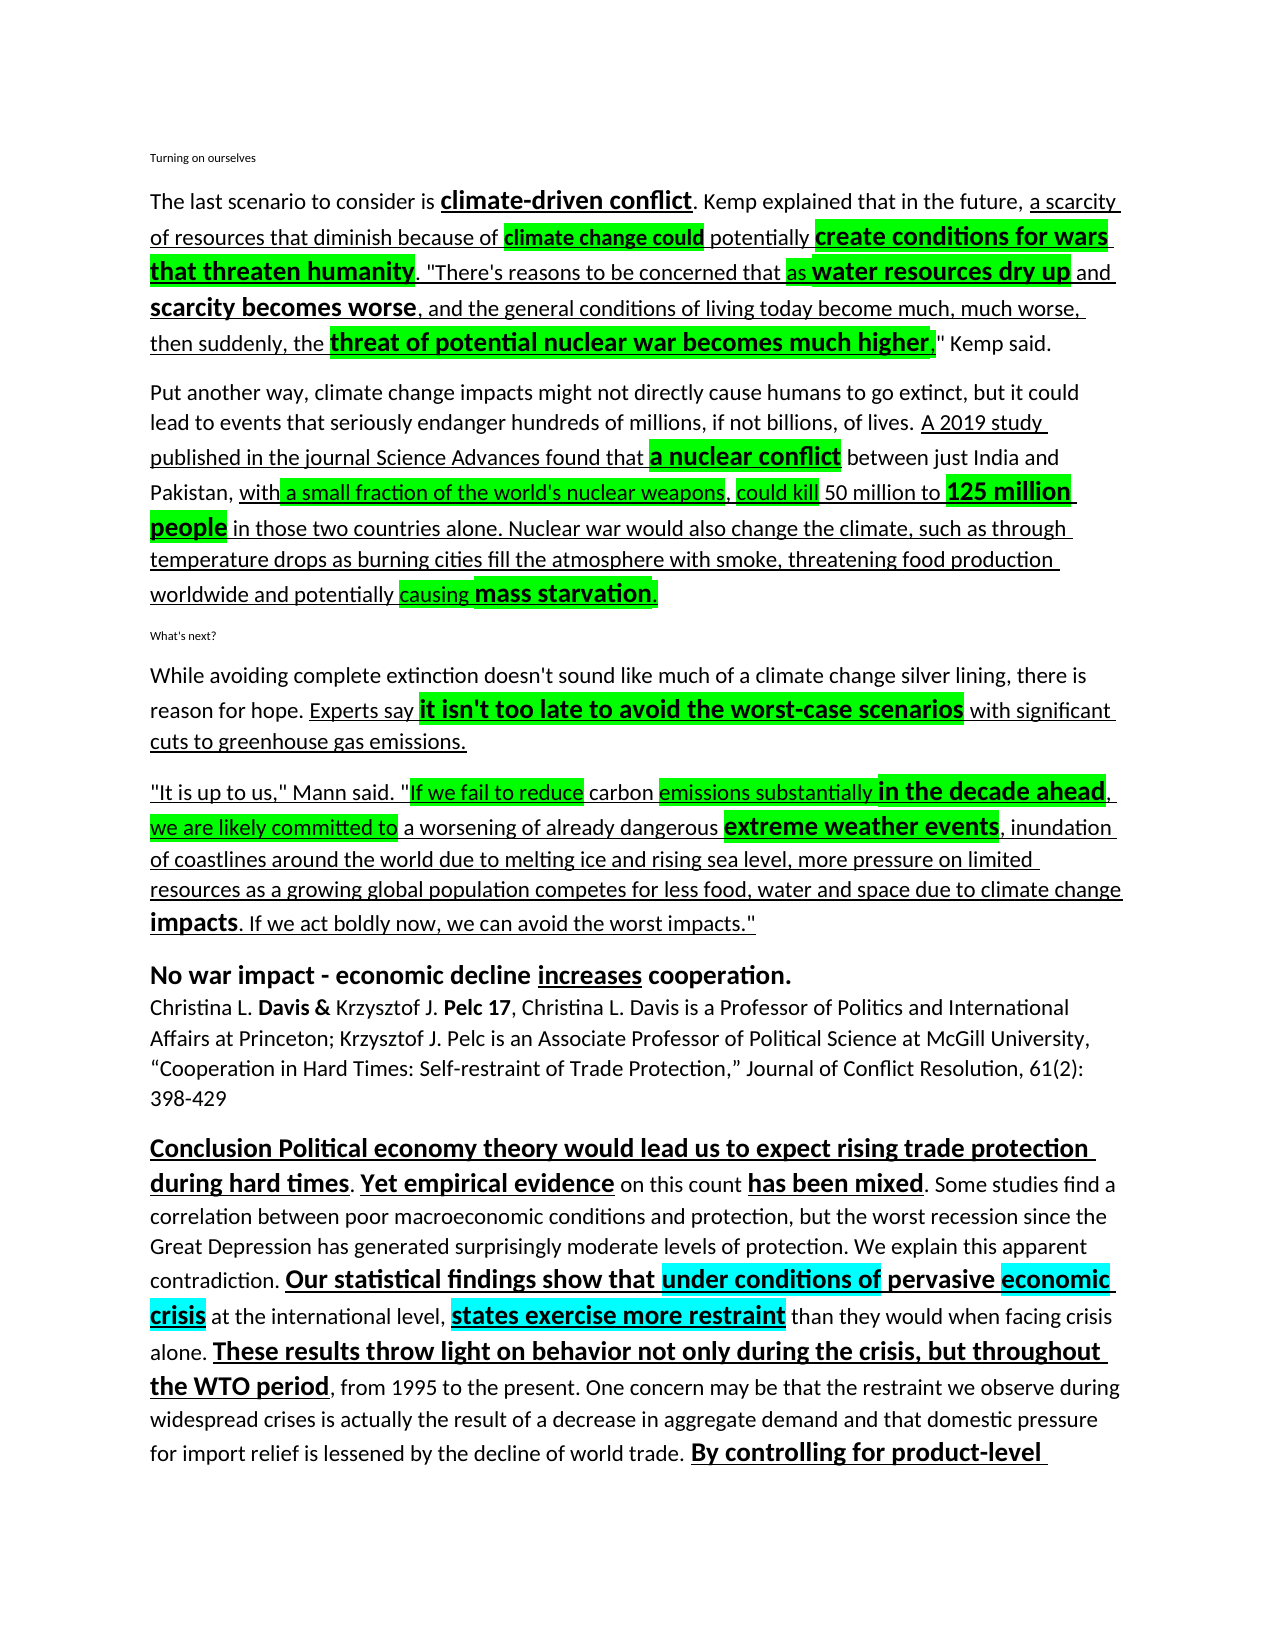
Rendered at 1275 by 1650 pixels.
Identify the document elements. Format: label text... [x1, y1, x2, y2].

text Christina L. Davis & Krzysztof J. Pelc 17, Christina L. Davis is a Professor of Politics and International Affairs at Princeton; Krzysztof J. Pelc is an Associate Professor of Political Science at McGill University, “Cooperation in Hard Times: Self-restraint of Trade Protection,” Journal of Conflict Resolution, 61(2): 398-429 [150, 993, 1125, 1112]
text The last scenario to consider is climate-driven conflict. Kemp explained that in the future, a scarcity of resources that diminish because of climate change could potentially create conditions for wars that threaten humanity. "There's reasons to be concerned that as water resources dry up and scarcity becomes worse, and the general conditions of living today become much, much worse, then suddenly, the threat of potential nuclear war becomes much higher," Kemp said. [150, 183, 1125, 359]
text While avoiding complete extinction doesn't sound like much of a climate change silver lining, there is reason for hope. Experts say it isn't too late to avoid the worst-case scenarios with significant cuts to greenhouse gas emissions. [150, 661, 1125, 755]
text What's next? [150, 628, 1125, 643]
subtitle No war impact - economic decline increases cooperation. [150, 958, 1125, 991]
text Turning on ourselves [150, 150, 1125, 165]
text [150, 1131, 1125, 1468]
text "It is up to us," Mann said. "If we fail to reduce carbon emissions substantially in the decade ahead, we are likely committed to a worsening of already dangerous extreme weather events, inundation of coastlines around the world due to melting ice and rising sea level, more pressure on limited resources as a growing global population competes for less food, water and space due to climate change impacts. If we act boldly now, we can avoid the worst impacts." [150, 774, 1125, 939]
text Put another way, climate change impacts might not directly cause humans to go extinct, but it could lead to events that seriously endanger hundreds of millions, if not billions, of lives. A 2019 study published in the journal Science Advances found that a nuclear conflict between just India and Pakistan, with a small fraction of the world's nuclear weapons, could kill 50 million to 125 million people in those two countries alone. Nuclear war would also change the climate, such as through temperature drops as burning cities fill the atmosphere with smoke, threatening food production worldwide and potentially causing mass starvation. [150, 378, 1125, 609]
